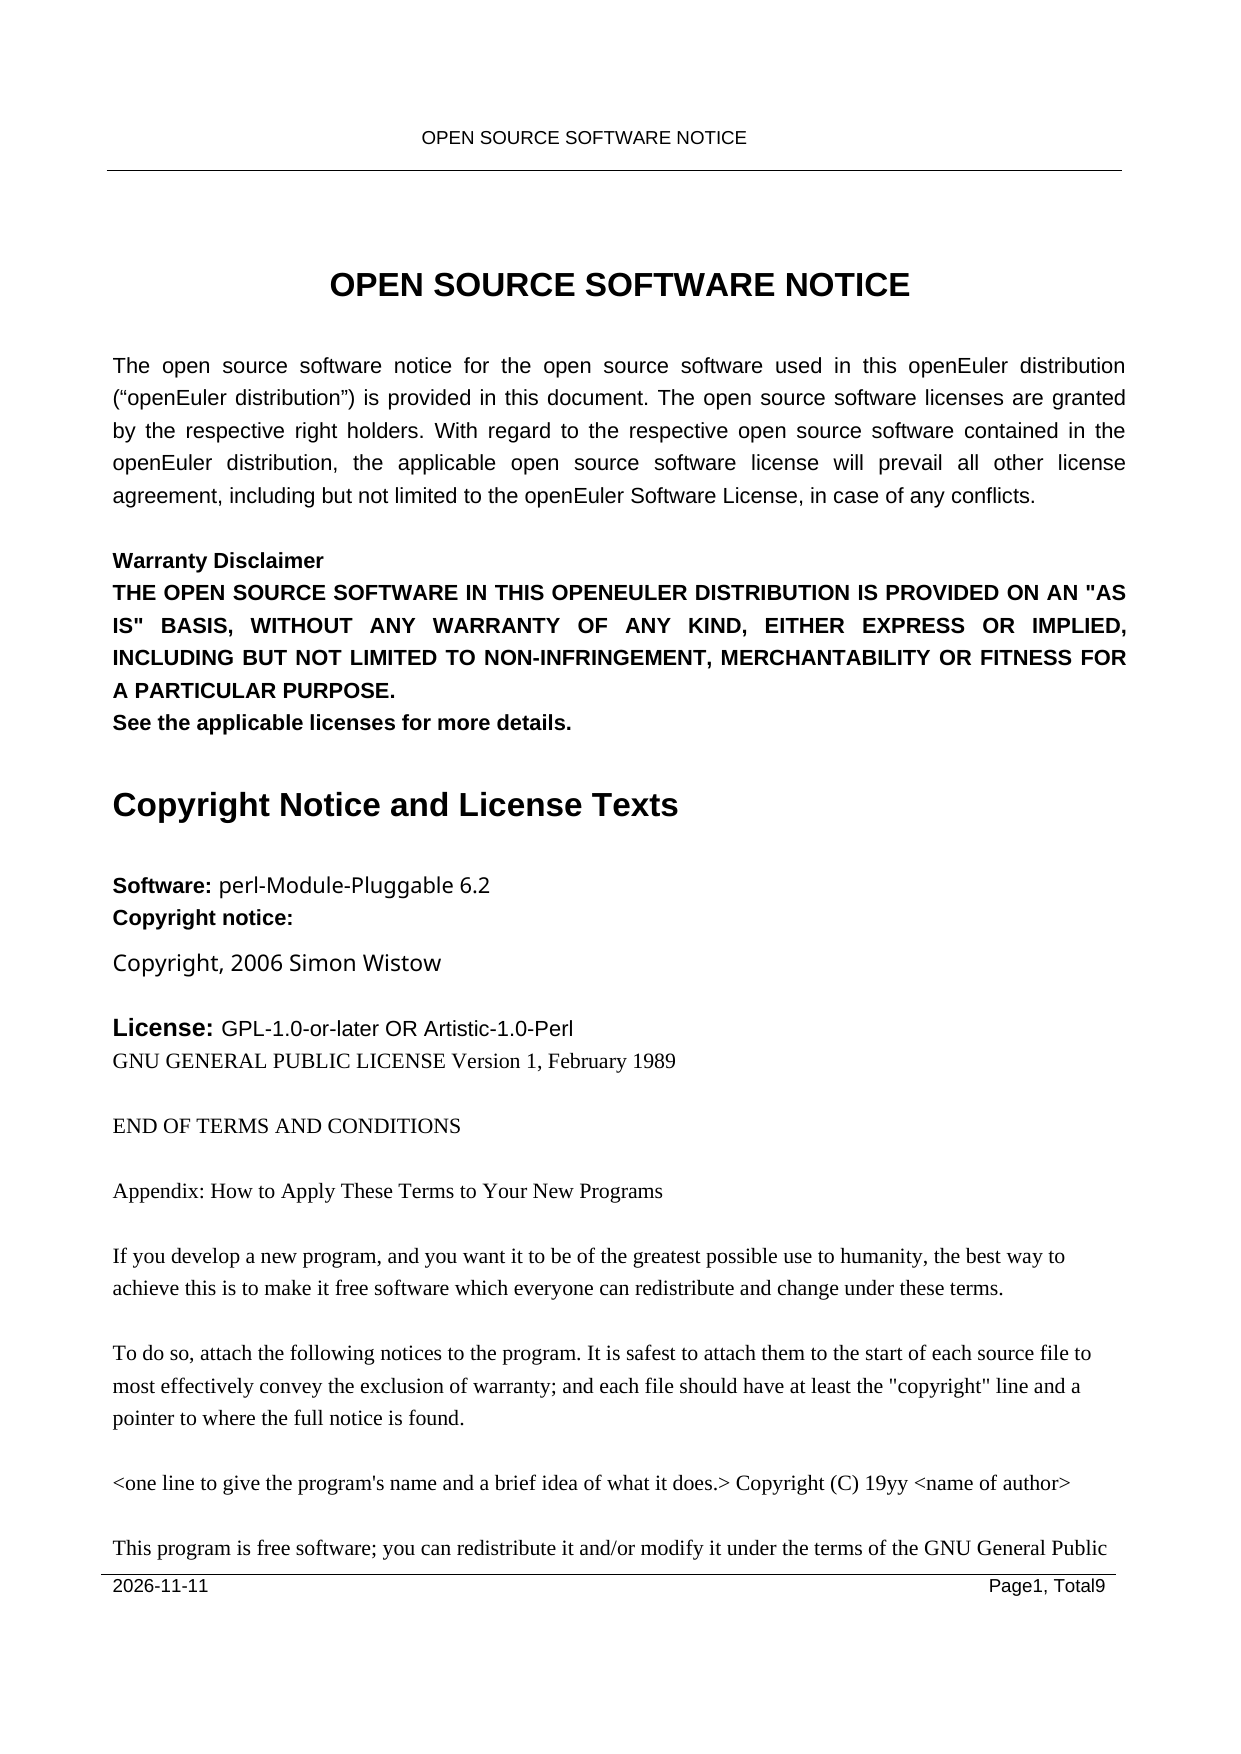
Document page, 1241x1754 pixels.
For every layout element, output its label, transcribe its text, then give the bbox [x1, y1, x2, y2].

text Copyright, 2006 Simon Wistow [112, 947, 1128, 1012]
title Software: perl-Module-Pluggable 6.2 [112, 869, 1128, 901]
text Copyright notice: [112, 901, 1128, 934]
text OPEN SOURCE SOFTWARE NOTICE [112, 251, 1128, 316]
text The open source software notice for the open source software used in this openEuler distribution (“openEuler distribution”) is provided in this document. The open source software licenses are granted by the respective right holders. With regard to the respective open source software contained in the openEuler distribution, the applicable open source software license will prevail all other license agreement, including but not limited to the openEuler Software License, in case of any conflicts. [112, 349, 1128, 511]
text License: GPL-1.0-or-later OR Artistic-1.0-Perl [112, 1012, 1128, 1044]
text Warranty Disclaimer [112, 544, 1128, 576]
text THE OPEN SOURCE SOFTWARE IN THIS OPENEULER DISTRIBUTION IS PROVIDED ON AN "AS IS" BASIS, WITHOUT ANY WARRANTY OF ANY KIND, EITHER EXPRESS OR IMPLIED, INCLUDING BUT NOT LIMITED TO NON-INFRINGEMENT, MERCHANTABILITY OR FITNESS FOR A PARTICULAR PURPOSE. See the applicable licenses for more details. [112, 576, 1128, 739]
text Copyright Notice and License Texts [112, 771, 1128, 836]
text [112, 1044, 1128, 1564]
